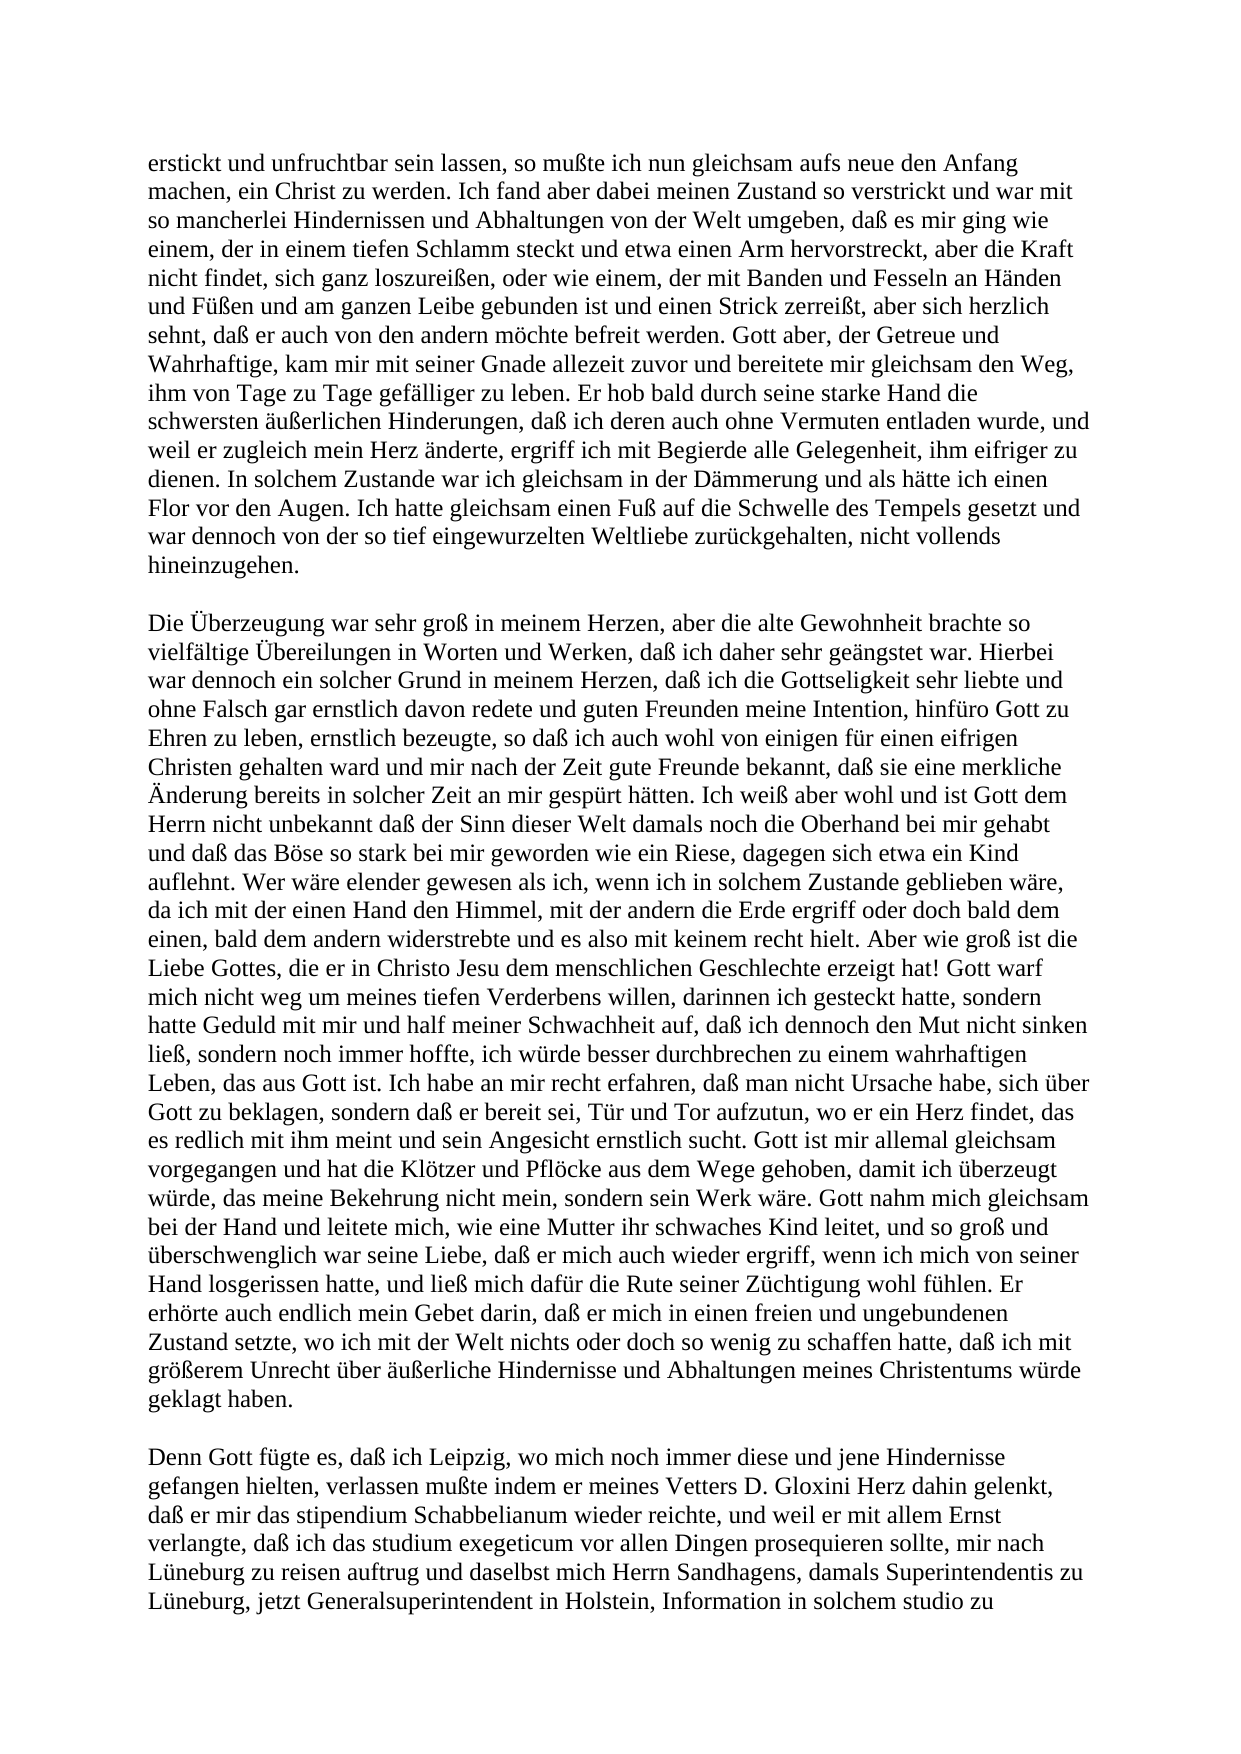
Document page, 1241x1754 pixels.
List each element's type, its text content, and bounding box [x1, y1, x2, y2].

text Die Überzeugung war sehr groß in meinem Herzen, aber die alte Gewohnheit brachte so vielfältige Übereilungen in Worten und Werken, daß ich daher sehr geängstet war. Hierbei war dennoch ein solcher Grund in meinem Herzen, daß ich die Gottseligkeit sehr liebte und ohne Falsch gar ernstlich davon redete und guten Freunden meine Intention, hinfüro Gott zu Ehren zu leben, ernstlich bezeugte, so daß ich auch wohl von einigen für einen eifrigen Christen gehalten ward und mir nach der Zeit gute Freunde bekannt, daß sie eine merkliche Änderung bereits in solcher Zeit an mir gespürt hätten. Ich weiß aber wohl und ist Gott dem Herrn nicht unbekannt daß der Sinn dieser Welt damals noch die Oberhand bei mir gehabt und daß das Böse so stark bei mir geworden wie ein Riese, dagegen sich etwa ein Kind auflehnt. Wer wäre elender gewesen als ich, wenn ich in solchem Zustande geblieben wäre, da ich mit der einen Hand den Himmel, mit der andern die Erde ergriff oder doch bald dem einen, bald dem andern widerstrebte und es also mit keinem recht hielt. Aber wie groß ist die Liebe Gottes, die er in Christo Jesu dem menschlichen Geschlechte erzeigt hat! Gott warf mich nicht weg um meines tiefen Verderbens willen, darinnen ich gesteckt hatte, sondern hatte Geduld mit mir und half meiner Schwachheit auf, daß ich dennoch den Mut nicht sinken ließ, sondern noch immer hoffte, ich würde besser durchbrechen zu einem wahrhaftigen Leben, das aus Gott ist. Ich habe an mir recht erfahren, daß man nicht Ursache habe, sich über Gott zu beklagen, sondern daß er bereit sei, Tür und Tor aufzutun, wo er ein Herz findet, das es redlich mit ihm meint und sein Angesicht ernstlich sucht. Gott ist mir allemal gleichsam vorgegangen und hat die Klötzer und Pflöcke aus dem Wege gehoben, damit ich überzeugt würde, das meine Bekehrung nicht mein, sondern sein Werk wäre. Gott nahm mich gleichsam bei der Hand und leitete mich, wie eine Mutter ihr schwaches Kind leitet, und so groß und überschwenglich war seine Liebe, daß er mich auch wieder ergriff, wenn ich mich von seiner Hand losgerissen hatte, und ließ mich dafür die Rute seiner Züchtigung wohl fühlen. Er erhörte auch endlich mein Gebet darin, daß er mich in einen freien und ungebundenen Zustand setzte, wo ich mit der Welt nichts oder doch so wenig zu schaffen hatte, daß ich mit größerem Unrecht über äußerliche Hindernisse und Abhaltungen meines Christentums würde geklagt haben. [148, 608, 1093, 1413]
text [148, 148, 1093, 579]
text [148, 1442, 1093, 1615]
